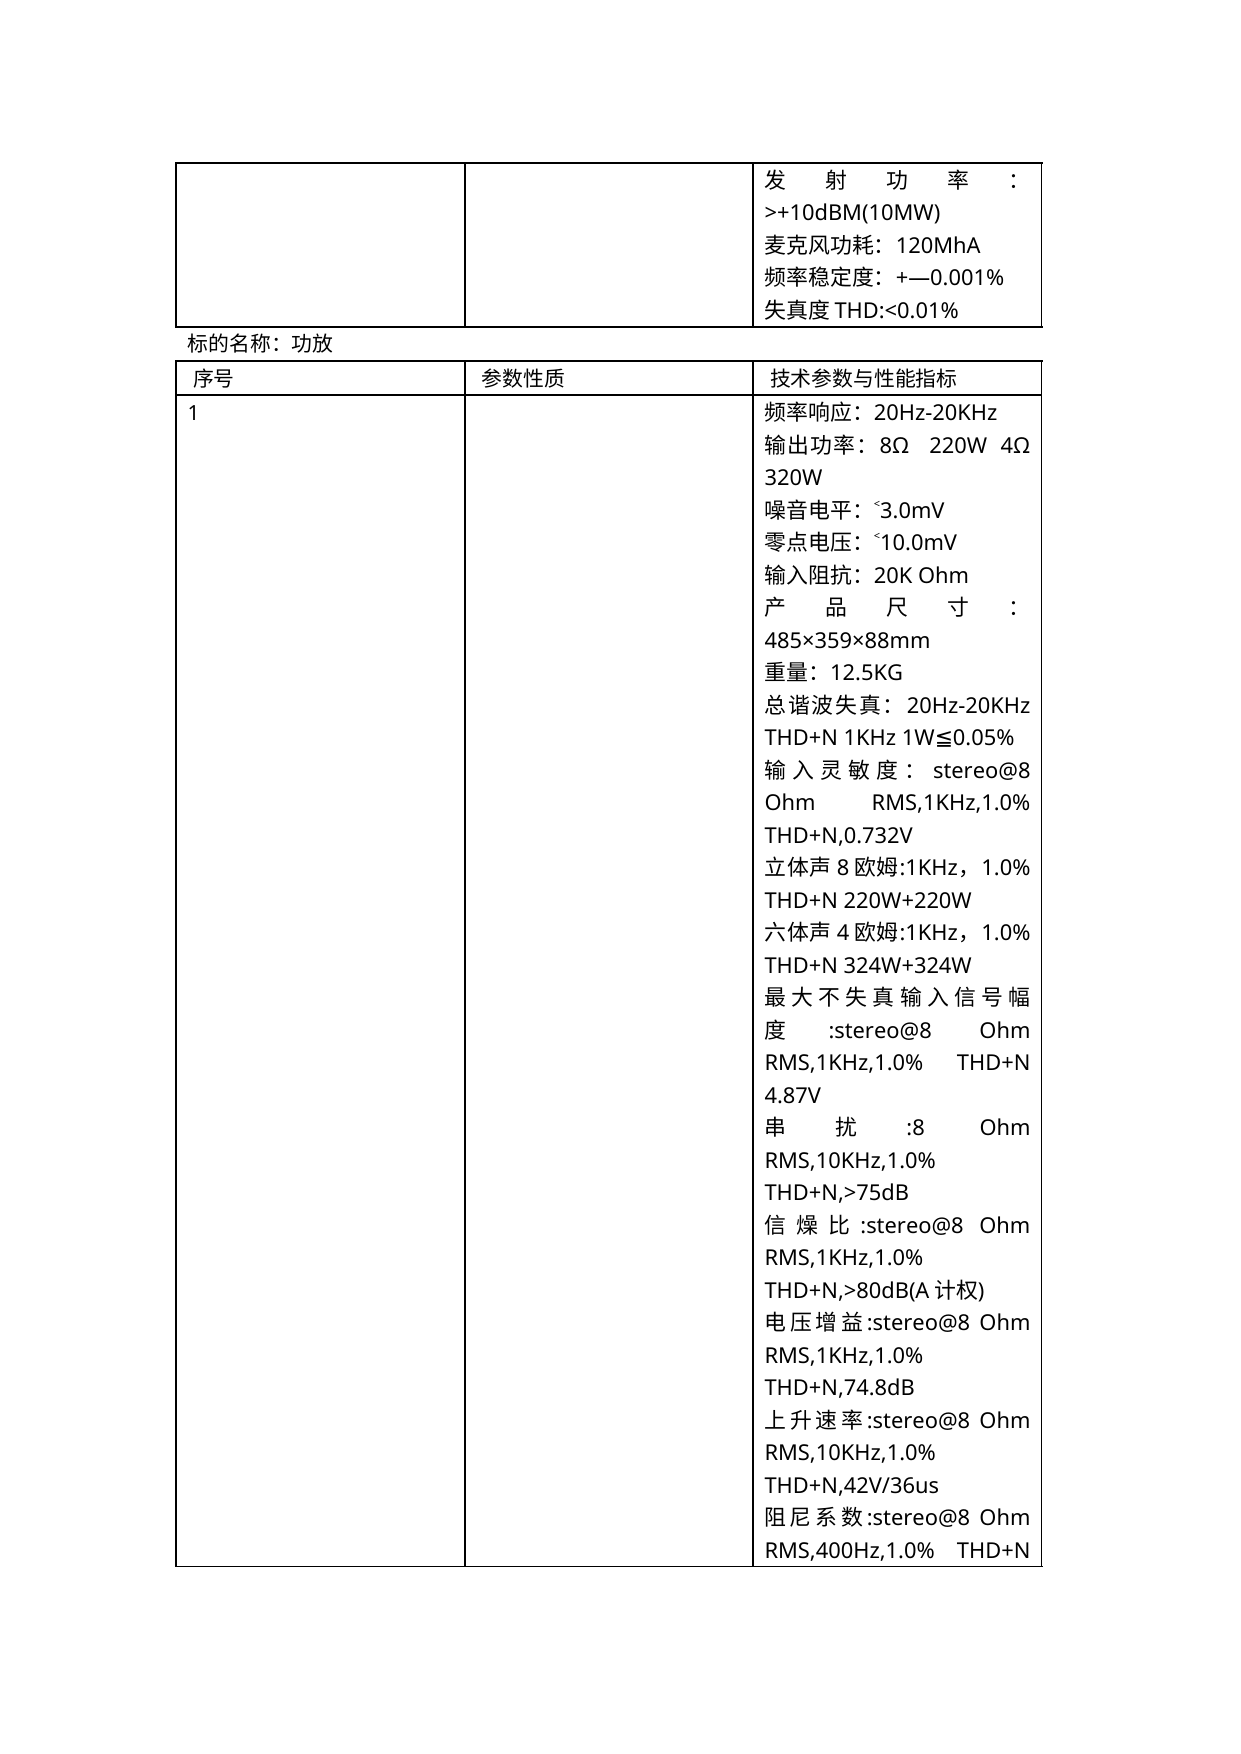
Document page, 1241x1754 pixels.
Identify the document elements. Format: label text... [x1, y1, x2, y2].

table_header 技术参数与性能指标 [754, 362, 1041, 394]
table_header 序号 [177, 362, 464, 394]
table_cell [754, 396, 1041, 1566]
table_header 参数性质 [466, 362, 752, 394]
table_cell [466, 164, 752, 326]
table_cell 1 [177, 164, 464, 326]
text 标的名称：功放 [187, 328, 1053, 360]
table_cell [466, 396, 752, 1566]
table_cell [754, 164, 1041, 326]
table_cell 1 [177, 396, 464, 1566]
